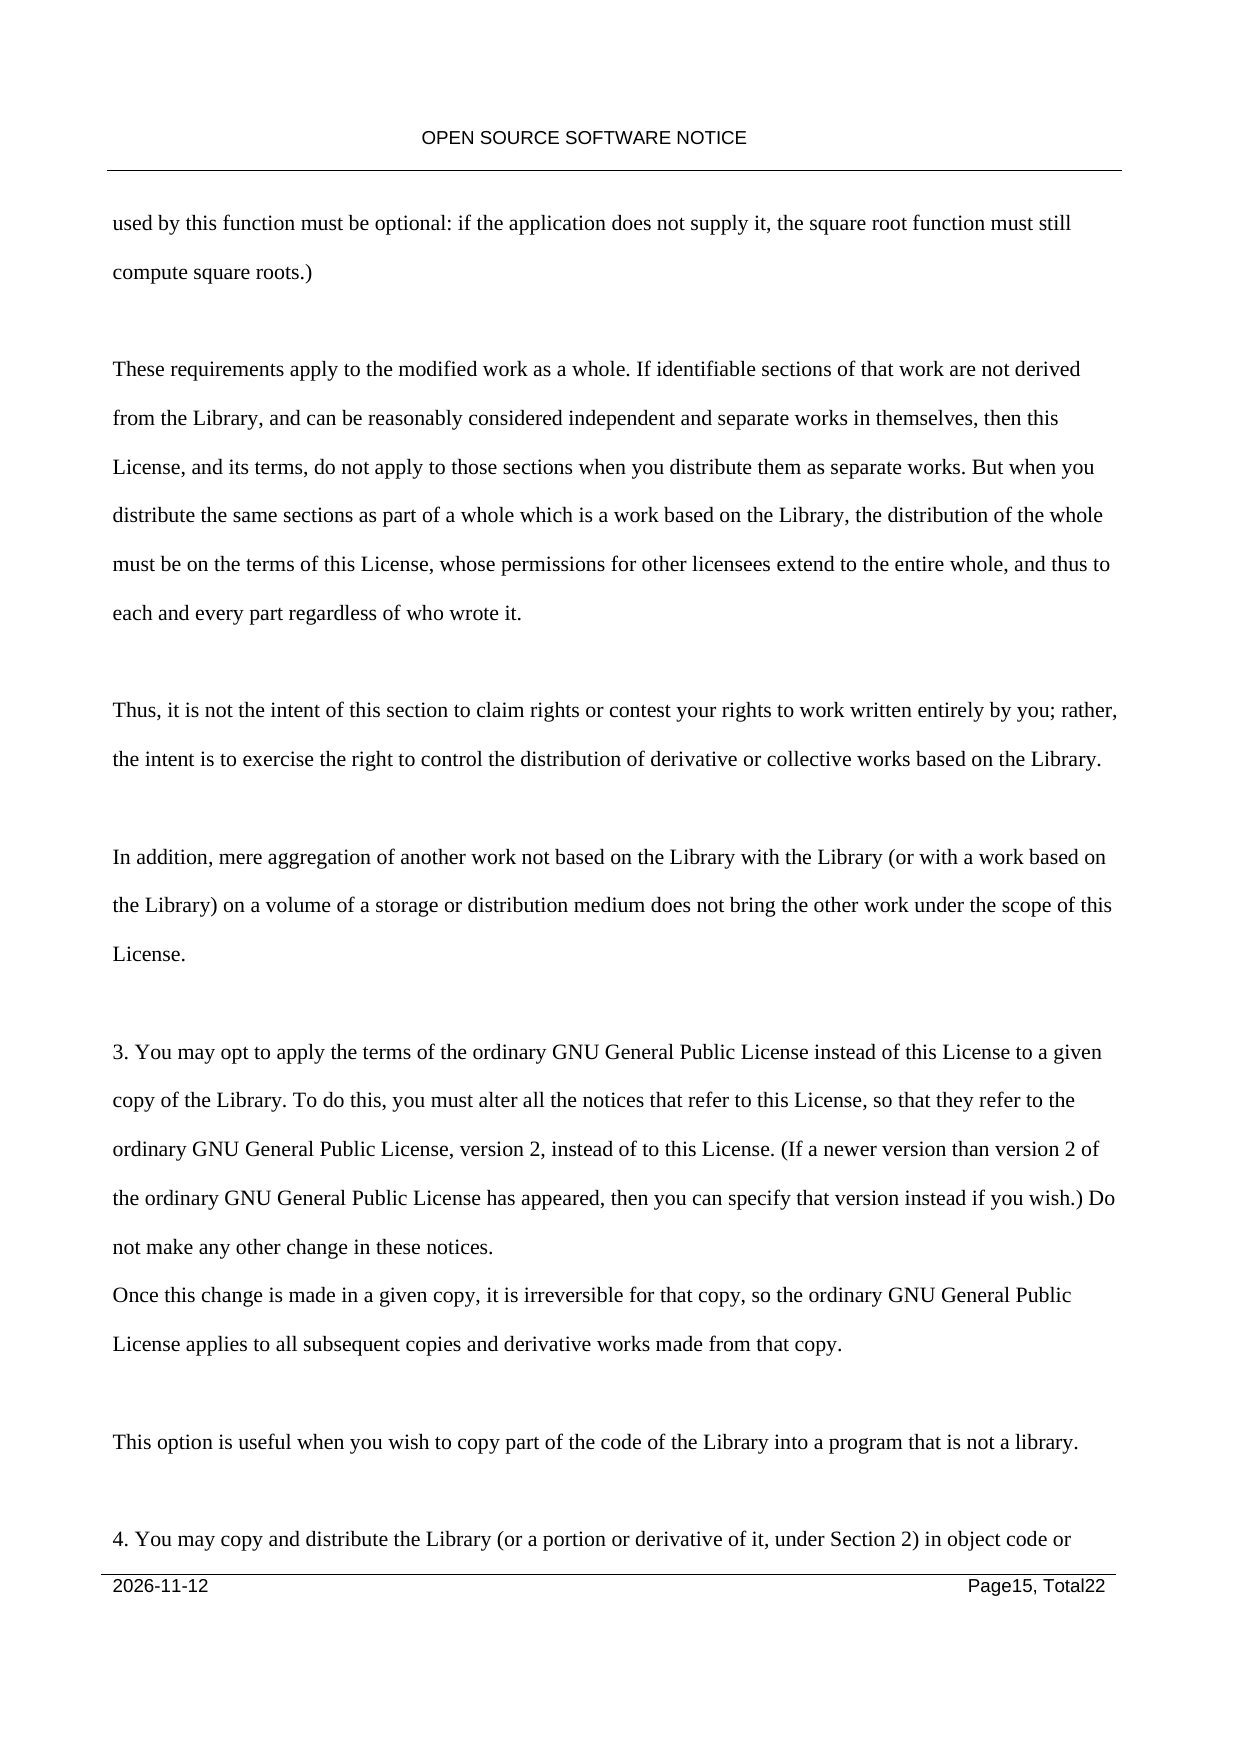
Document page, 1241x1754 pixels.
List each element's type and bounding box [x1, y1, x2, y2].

text [112, 206, 1128, 1555]
